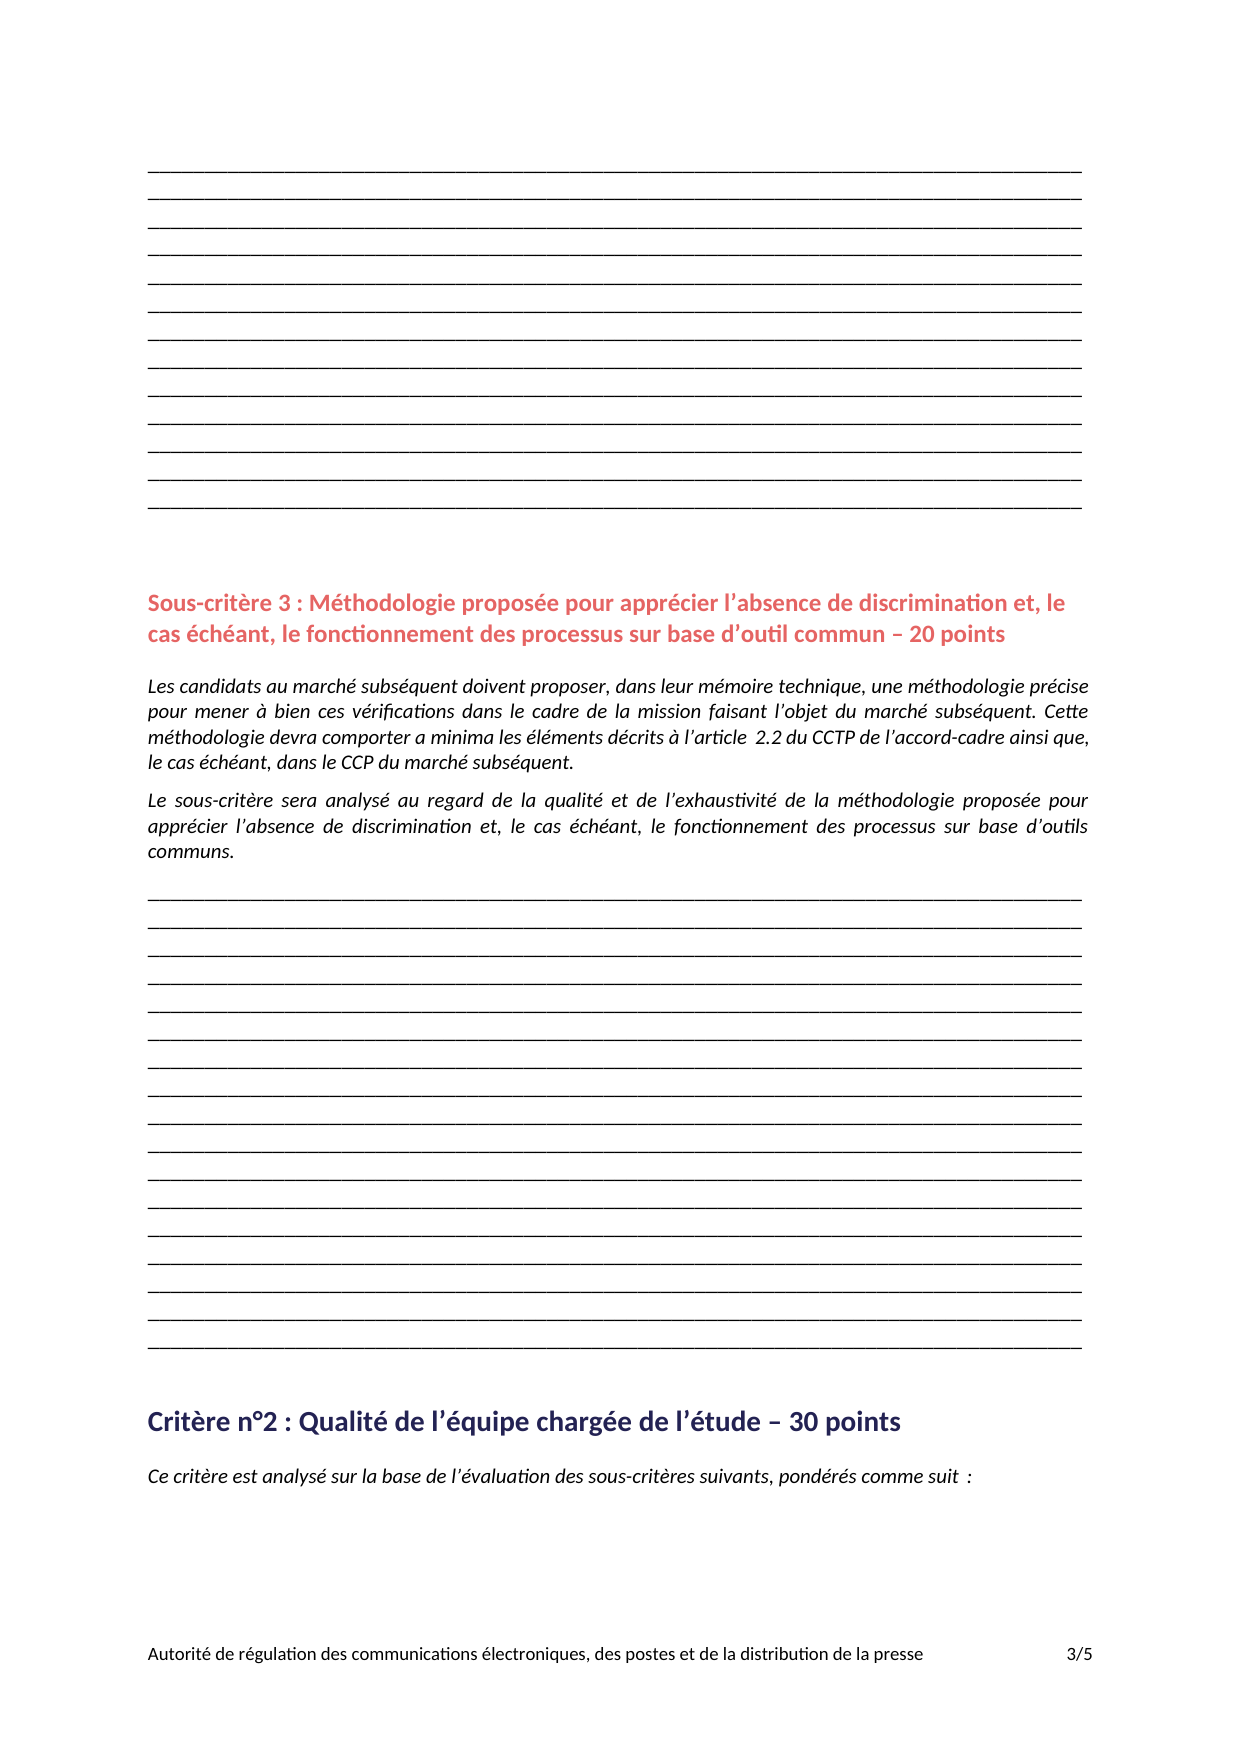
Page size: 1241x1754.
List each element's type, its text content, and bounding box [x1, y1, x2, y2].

subtitle Sous-critère 3 : Méthodologie proposée pour apprécier l’absence de discrimination et, le cas échéant, le fonctionnement des processus sur base d’outil commun – 20 points [148, 587, 1093, 648]
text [148, 148, 1093, 512]
subtitle Critère n°2 : Qualité de l’équipe chargée de l’étude – 30 points [148, 1403, 1093, 1438]
text Les candidats au marché subséquent doivent proposer, dans leur mémoire technique, une méthodologie précise pour mener à bien ces vérifications dans le cadre de la mission faisant l’objet du marché subséquent. Cette méthodologie devra comporter a minima les éléments décrits à l’article 2.2 du CCTP de l’accord-cadre ainsi que, le cas échéant, dans le CCP du marché subséquent. [148, 673, 1093, 775]
text Le sous-critère sera analysé au regard de la qualité et de l’exhaustivité de la méthodologie proposée pour apprécier l’absence de discrimination et, le cas échéant, le fonctionnement des processus sur base d’outils communs. [148, 787, 1093, 864]
text Ce critère est analysé sur la base de l’évaluation des sous-critères suivants, pondérés comme suit : [148, 1463, 1093, 1489]
